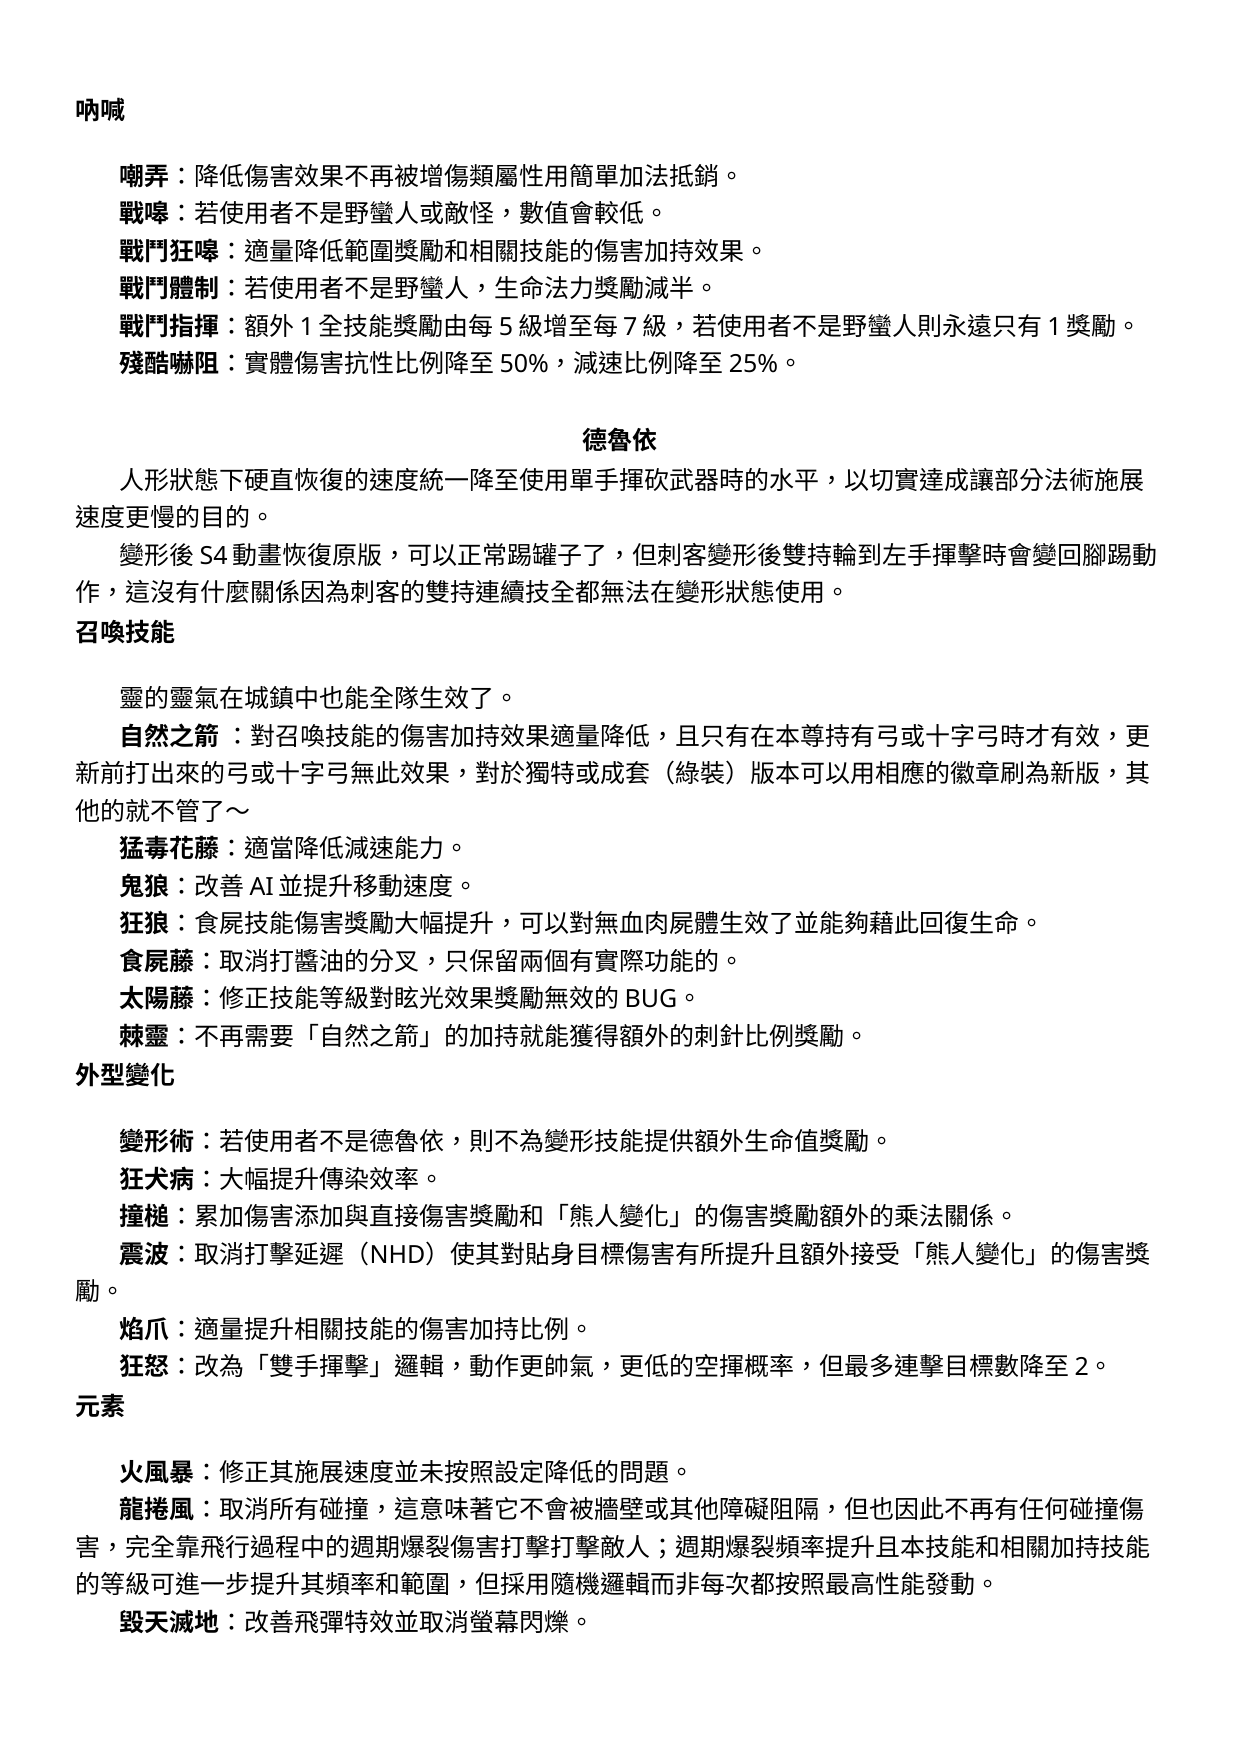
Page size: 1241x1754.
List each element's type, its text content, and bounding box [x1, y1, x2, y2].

text 靈的靈氣在城鎮中也能全隊生效了。 [75, 678, 1165, 715]
text 狂狼：食屍技能傷害獎勵大幅提升，可以對無血肉屍體生效了並能夠藉此回復生命。 [75, 903, 1165, 940]
text 殘酷嚇阻：實體傷害抗性比例降至50%，減速比例降至25%。 [75, 343, 1165, 381]
text 食屍藤：取消打醬油的分叉，只保留兩個有實際功能的。 [75, 940, 1165, 978]
text 戰鬥指揮：額外1全技能獎勵由每5級增至每7級，若使用者不是野蠻人則永遠只有1獎勵。 [75, 306, 1165, 343]
text 戰鬥狂嗥：適量降低範圍獎勵和相關技能的傷害加持效果。 [75, 231, 1165, 268]
text 變形後S4動畫恢復原版，可以正常踢罐子了，但刺客變形後雙持輪到左手揮擊時會變回腳踢動作，這沒有什麼關係因為刺客的雙持連續技全都無法在變形狀態使用。 [75, 535, 1165, 610]
text 龍捲風：取消所有碰撞，這意味著它不會被牆壁或其他障礙阻隔，但也因此不再有任何碰撞傷害，完全靠飛行過程中的週期爆裂傷害打擊打擊敵人；週期爆裂頻率提升且本技能和相關加持技能的等級可進一步提升其頻率和範圍，但採用隨機邏輯而非每次都按照最高性能發動。 [75, 1489, 1165, 1602]
text 變形術：若使用者不是德魯依，則不為變形技能提供額外生命值獎勵。 [75, 1121, 1165, 1158]
text 火風暴：修正其施展速度並未按照設定降低的問題。 [75, 1452, 1165, 1489]
subtitle 外型變化 [75, 1055, 1165, 1092]
subtitle 召喚技能 [75, 612, 1165, 649]
text 嘲弄：降低傷害效果不再被增傷類屬性用簡單加法抵銷。 [75, 156, 1165, 193]
text 猛毒花藤：適當降低減速能力。 [75, 828, 1165, 865]
text 震波：取消打擊延遲（NHD）使其對貼身目標傷害有所提升且額外接受「熊人變化」的傷害獎勵。 [75, 1233, 1165, 1308]
text 戰嗥：若使用者不是野蠻人或敵怪，數值會較低。 [75, 193, 1165, 231]
subtitle 德魯依 [75, 420, 1165, 458]
subtitle 元素 [75, 1386, 1165, 1423]
text 鬼狼：改善AI並提升移動速度。 [75, 865, 1165, 903]
text 戰鬥體制：若使用者不是野蠻人，生命法力獎勵減半。 [75, 268, 1165, 306]
text 人形狀態下硬直恢復的速度統一降至使用單手揮砍武器時的水平，以切實達成讓部分法術施展速度更慢的目的。 [75, 460, 1165, 535]
subtitle 吶喊 [75, 89, 1165, 127]
text 撞槌：累加傷害添加與直接傷害獎勵和「熊人變化」的傷害獎勵額外的乘法關係。 [75, 1196, 1165, 1233]
text 自然之箭 ：對召喚技能的傷害加持效果適量降低，且只有在本尊持有弓或十字弓時才有效，更新前打出來的弓或十字弓無此效果，對於獨特或成套（綠裝）版本可以用相應的徽章刷為新版，其他的就不管了～ [75, 715, 1165, 828]
text 毀天滅地：改善飛彈特效並取消螢幕閃爍。 [75, 1602, 1165, 1639]
text 焰爪：適量提升相關技能的傷害加持比例。 [75, 1308, 1165, 1346]
text 棘靈：不再需要「自然之箭」的加持就能獲得額外的刺針比例獎勵。 [75, 1015, 1165, 1053]
text 狂怒：改為「雙手揮擊」邏輯，動作更帥氣，更低的空揮概率，但最多連擊目標數降至2。 [75, 1346, 1165, 1383]
text 狂犬病：大幅提升傳染效率。 [75, 1158, 1165, 1196]
text 太陽藤：修正技能等級對眩光效果獎勵無效的BUG。 [75, 978, 1165, 1015]
